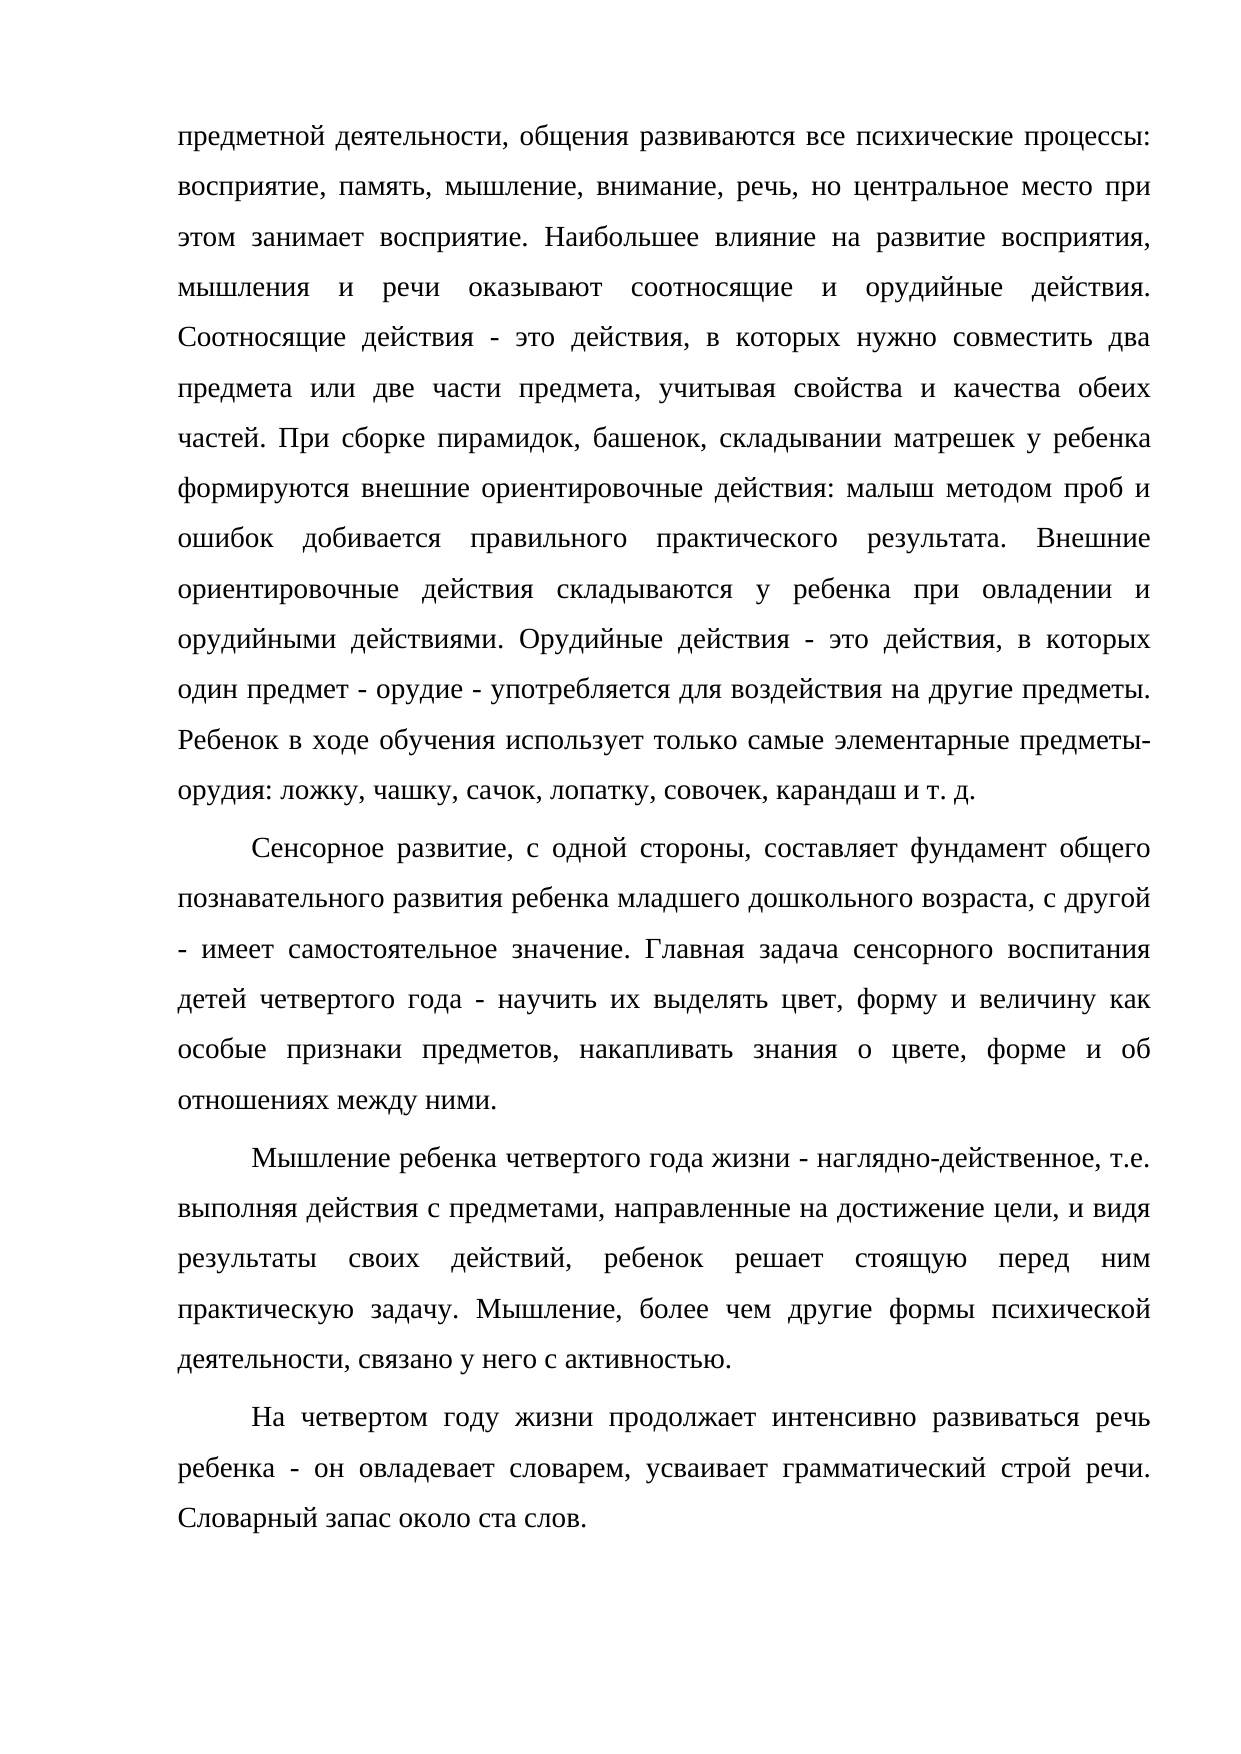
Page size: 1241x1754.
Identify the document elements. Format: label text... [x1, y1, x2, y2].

text Мышление ребенка четвертого года жизни - наглядно-действенное, т.e. выполняя действия с предметами, направленные на достижение цели, и видя результаты своих действий, ребенок решает стоящую перед ним практическую задачу. Мышление, более чем другие формы психической деятельности, связано у него с активностью. [177, 1140, 1152, 1375]
text Сенсорное развитие, с одной стороны, составляет фундамент общего познавательного развития ребенка младшего дошкольного возраста, с другой - имеет самостоятельное значение. Главная задача сенсорного воспитания детей четвертого года - научить их выделять цвет, форму и величину как особые признаки предметов, накапливать знания о цвете, форме и об отношениях между ними. [177, 830, 1152, 1115]
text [177, 118, 1152, 806]
text На четвертом году жизни продолжает интенсивно развиваться речь ребенка - он овладевает словарем, усваивает грамматический строй речи. Словарный запас около ста слов. [177, 1399, 1152, 1533]
